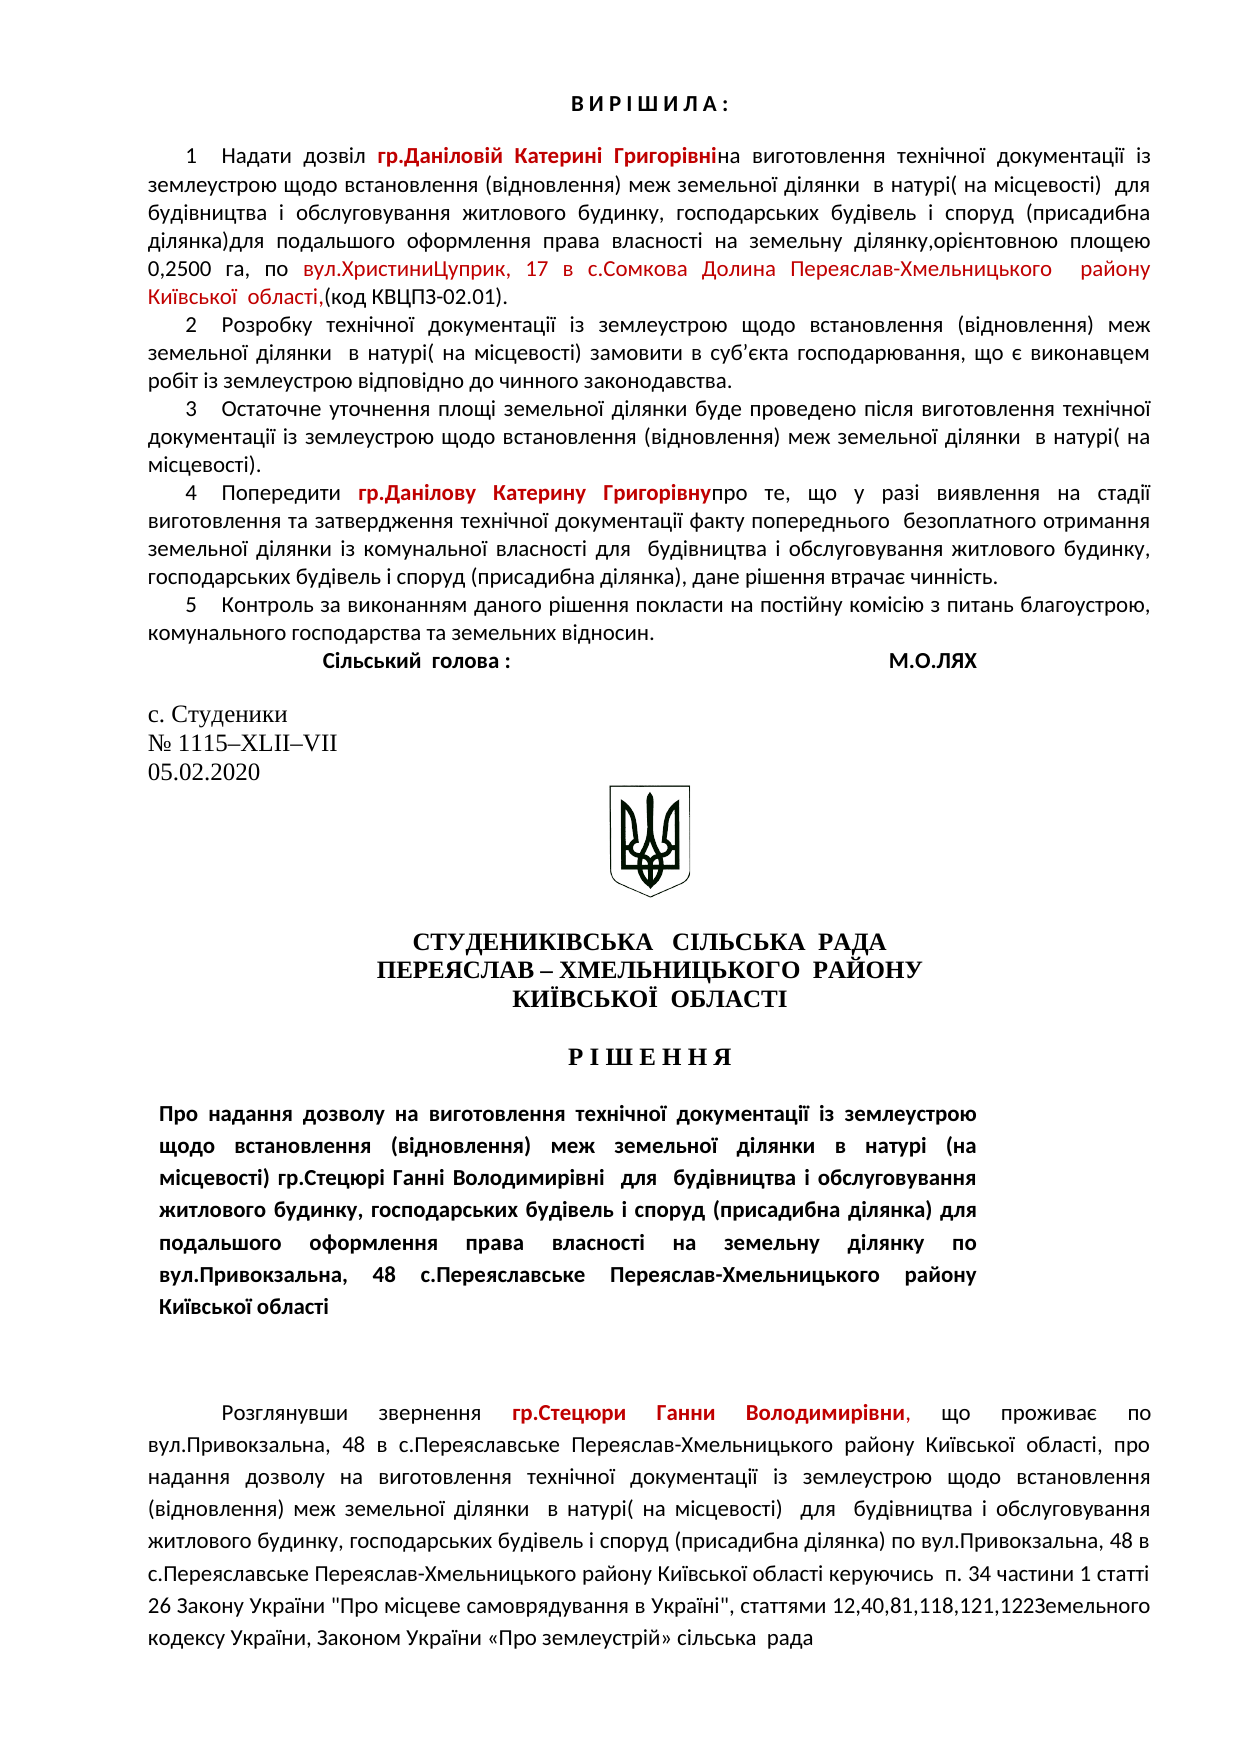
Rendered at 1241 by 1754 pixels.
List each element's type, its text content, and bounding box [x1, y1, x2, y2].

text № 1115–XLІІ–VІІ [148, 728, 1152, 757]
list Контроль за виконанням даного рішення покласти на постійну комісію з питань благоустрою, комунального господарства та земельних відносин. [148, 590, 1152, 646]
text Сільський голова : М.О.ЛЯХ [148, 646, 1152, 674]
text Розглянувши звернення гр.Стецюри Ганни Володимирівни, що проживає по вул.Привокзальна, 48 в с.Переяславське Переяслав-Хмельницького району Київської області, про надання дозволу на виготовлення технічної документації із землеустрою щодо встановлення (відновлення) меж земельної ділянки в натурі( на місцевості) для будівництва і обслуговування житлового будинку, господарських будівель і споруд (присадибна ділянка) по вул.Привокзальна, 48 в с.Переяславське Переяслав-Хмельницького району Київської області керуючись п. 34 частини 1 статті 26 Закону України "Про місцеве самоврядування в Україні", статтями 12,40,81,118,121,122Земельного кодексу України, Законом України «Про землеустрій» сільська рада [148, 1398, 1152, 1651]
list Розробку технічної документації із землеустрою щодо встановлення (відновлення) меж земельної ділянки в натурі( на місцевості) замовити в суб’єкта господарювання, що є виконавцем робіт із землеустрою відповідно до чинного законодавства. [148, 310, 1152, 394]
list Остаточне уточнення площі земельної ділянки буде проведено після виготовлення технічної документації із землеустрою щодо встановлення (відновлення) меж земельної ділянки в натурі( на місцевості). [148, 394, 1152, 478]
text СТУДЕНИКІВСЬКА СІЛЬСЬКА РАДА [148, 927, 1152, 955]
text ПЕРЕЯСЛАВ – ХМЕЛЬНИЦЬКОГО РАЙОНУ [148, 955, 1152, 984]
table_header Про надання дозволу на виготовлення технічної документації із землеустрою щодо встановлення (відновлення) меж земельної ділянки в натурі (на місцевості) гр.Стецюрі Ганні Володимирівні для будівництва і обслуговування житлового будинку, господарських будівель і споруд (присадибна ділянка) для подальшого оформлення права власності на земельну ділянку по вул.Привокзальна, 48 с.Переяславське Переяслав-Хмельницького району Київської області [148, 1099, 989, 1345]
text с. Студеники [148, 699, 1152, 728]
list Попередити гр.Данілову Катерину Григорівнупро те, що у разі виявлення на стадії виготовлення та затвердження технічної документації факту попереднього безоплатного отримання земельної ділянки із комунальної власності для будівництва і обслуговування житлового будинку, господарських будівель і споруд (присадибна ділянка), дане рішення втрачає чинність. [148, 478, 1152, 590]
picture [609, 785, 691, 898]
text Р І Ш Е Н Н Я [148, 1042, 1152, 1070]
text 05.02.2020 [148, 757, 1152, 785]
text КИЇВСЬКОЇ ОБЛАСТІ [148, 984, 1152, 1013]
text В И Р І Ш И Л А : [148, 89, 1152, 117]
list Надати дозвіл гр.Даніловій Катерині Григорівніна виготовлення технічної документації із землеустрою щодо встановлення (відновлення) меж земельної ділянки в натурі( на місцевості) для будівництва і обслуговування житлового будинку, господарських будівель і споруд (присадибна ділянка)для подальшого оформлення права власності на земельну ділянку,орієнтовною площею 0,2500 га, по вул.ХристиниЦуприк, 17 в с.Сомкова Долина Переяслав-Хмельницького району Київської області,(код КВЦПЗ-02.01). [148, 142, 1152, 310]
